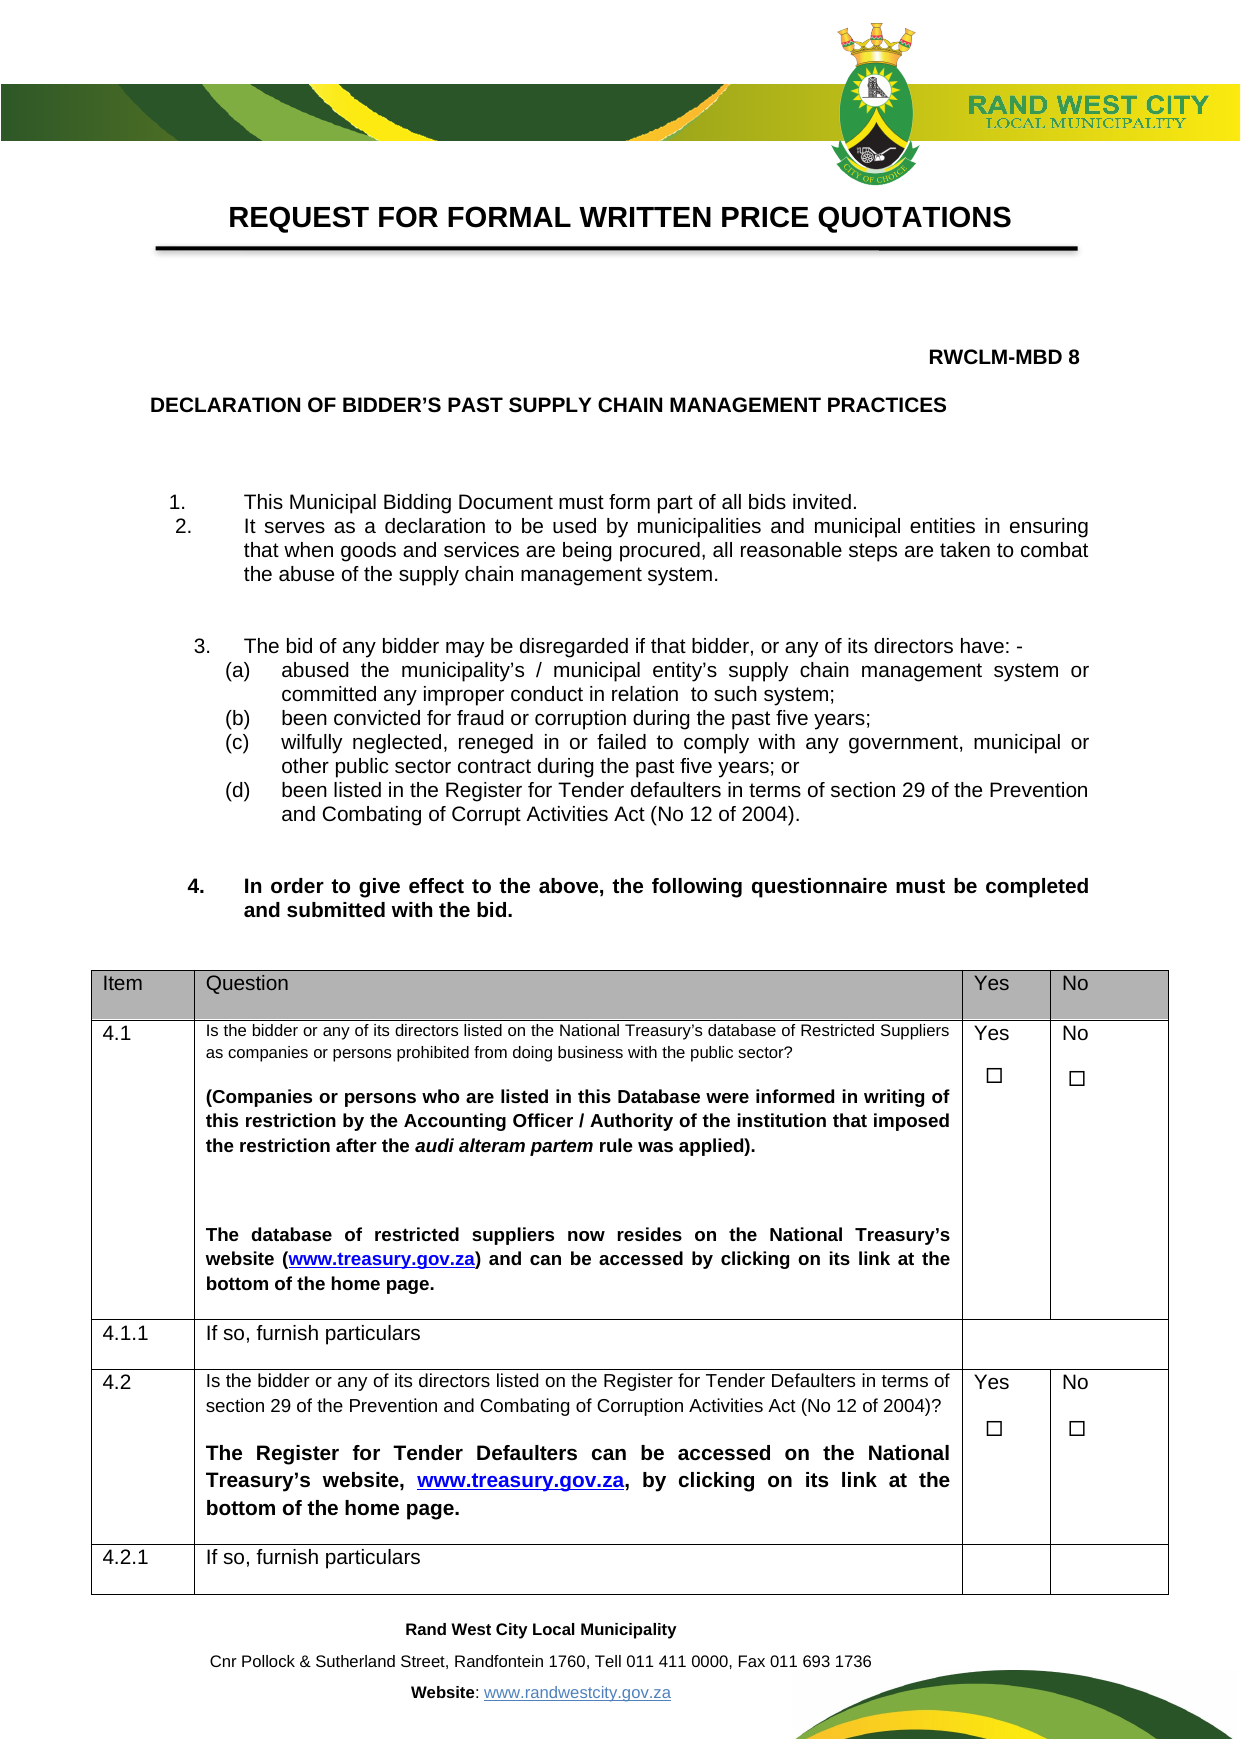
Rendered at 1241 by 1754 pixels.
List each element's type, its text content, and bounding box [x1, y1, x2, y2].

table_cell No [1051, 1370, 1168, 1544]
table_cell No [1051, 1021, 1168, 1319]
list abused the municipality’s / municipal entity’s supply chain management system or committed any improper conduct in relation to such system; [225, 658, 1090, 706]
table_cell Is the bidder or any of its directors listed on the Register for Tender Defaulters in terms of section 29 of the Prevention and Combating of Corruption Activities Act (No 12 of 2004)? The Register for Tender Defaulters can be accessed on the National Treasury’s website, www.treasury.gov.za, by clicking on its link at the bottom of the home page. [195, 1370, 962, 1544]
list This Municipal Bidding Document must form part of all bids invited. [169, 489, 1090, 513]
picture [1, 0, 1241, 191]
list been listed in the Register for Tender defaulters in terms of section 29 of the Prevention and Combating of Corrupt Activities Act (No 12 of 2004). [225, 777, 1090, 825]
list It serves as a declaration to be used by municipalities and municipal entities in ensuring that when goods and services are being procured, all reasonable steps are taken to combat the abuse of the supply chain management system. [175, 513, 1090, 585]
table_cell [963, 1545, 1050, 1594]
table_cell 4.1.1 [92, 1320, 194, 1369]
text RWCLM-MBD 8 [150, 344, 1090, 368]
table_cell [1051, 1545, 1168, 1594]
table_cell 4.1 [92, 1021, 194, 1319]
list In order to give effect to the above, the following questionnaire must be completed and submitted with the bid. [187, 874, 1090, 922]
list wilfully neglected, reneged in or failed to comply with any government, municipal or other public sector contract during the past five years; or [225, 729, 1090, 777]
table_cell If so, furnish particulars [195, 1320, 962, 1369]
table_header Item [92, 971, 194, 1019]
table_cell If so, furnish particulars [195, 1545, 962, 1594]
table_cell 4.2 [92, 1370, 194, 1544]
list The bid of any bidder may be disregarded if that bidder, or any of its directors have: - [194, 634, 1090, 658]
picture [790, 1670, 1237, 1739]
table_cell Is the bidder or any of its directors listed on the National Treasury’s database of Restricted Suppliers as companies or persons prohibited from doing business with the public sector? (Companies or persons who are listed in this Database were informed in writing of this restriction by the Accounting Officer / Authority of the institution that imposed the restriction after the audi alteram partem rule was applied). The database of restricted suppliers now resides on the National Treasury’s website (www.treasury.gov.za) and can be accessed by clicking on its link at the bottom of the home page. [195, 1021, 962, 1319]
text DECLARATION OF BIDDER’S PAST SUPPLY CHAIN MANAGEMENT PRACTICES [150, 393, 1090, 417]
table_cell [963, 1320, 1168, 1369]
table_cell 4.2.1 [92, 1545, 194, 1594]
table_cell Yes [963, 1021, 1050, 1319]
table_header Yes [963, 971, 1050, 1019]
table_header No [1051, 971, 1168, 1019]
list been convicted for fraud or corruption during the past five years; [225, 706, 1090, 729]
table_header Question [195, 971, 962, 1019]
table_cell Yes [963, 1370, 1050, 1544]
